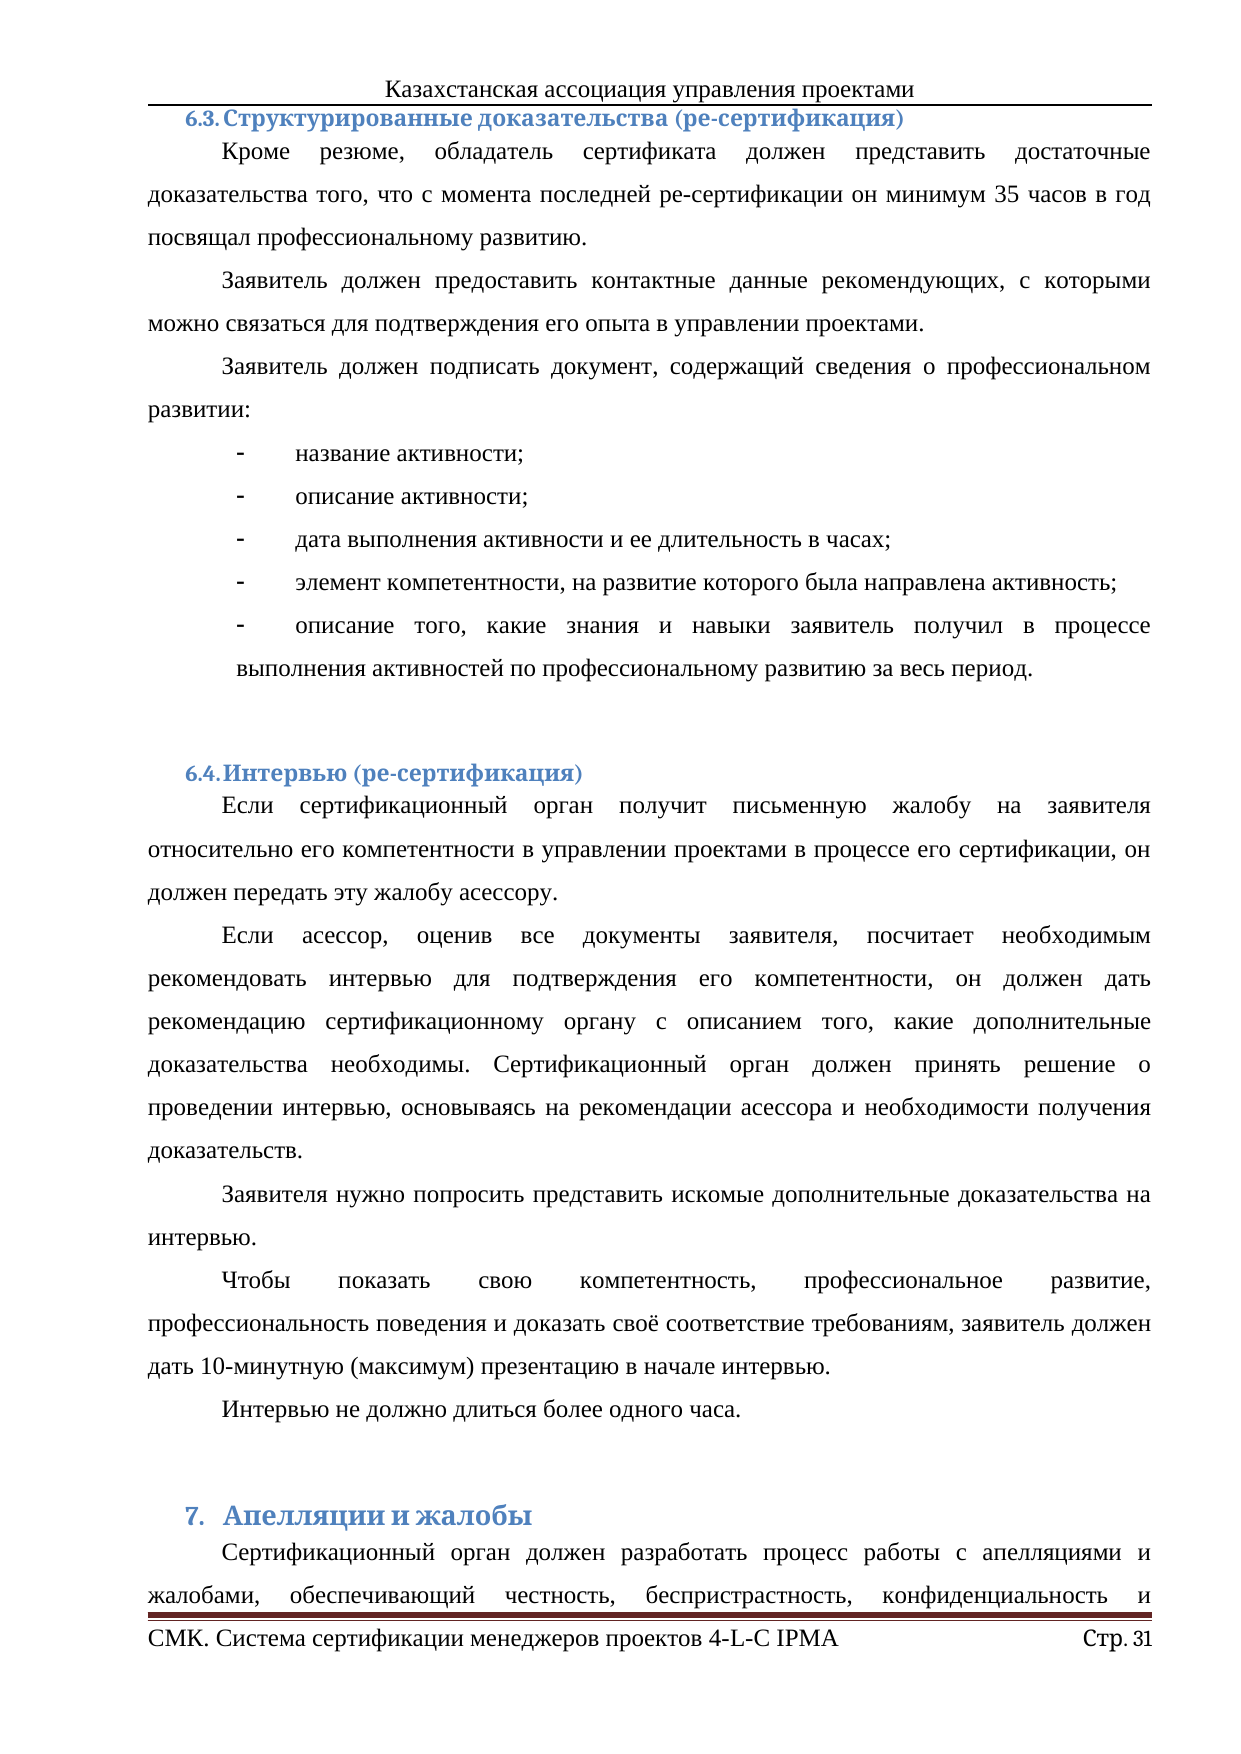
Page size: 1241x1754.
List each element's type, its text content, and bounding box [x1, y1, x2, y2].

text Заявитель должен предоставить контактные данные рекомендующих, с которыми можно связаться для подтверждения его опыта в управлении проектами. [148, 265, 1152, 337]
subtitle Структурированные доказательства (ре-сертификация) [185, 106, 1152, 132]
text Заявитель должен подписать документ, содержащий сведения о профессиональном развитии: [148, 351, 1152, 423]
list дата выполнения активности и ее длительность в часах; [236, 524, 1152, 553]
text Заявителя нужно попросить представить искомые дополнительные доказательства на интервью. [148, 1179, 1152, 1251]
list элемент компетентности, на развитие которого была направлена активность; [236, 567, 1152, 596]
subtitle Апелляции и жалобы [185, 1501, 1152, 1533]
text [148, 1537, 1152, 1609]
list описание активности; [236, 481, 1152, 509]
list описание того, какие знания и навыки заявитель получил в процессе выполнения активностей по профессиональному развитию за весь период. [236, 610, 1152, 682]
text Чтобы показать свою компетентность, профессиональное развитие, профессиональность поведения и доказать своё соответствие требованиям, заявитель должен дать 10-минутную (максимум) презентацию в начале интервью. [148, 1265, 1152, 1380]
text Интервью не должно длиться более одного часа. [148, 1394, 1152, 1423]
text Если асессор, оценив все документы заявителя, посчитает необходимым рекомендовать интервью для подтверждения его компетентности, он должен дать рекомендацию сертификационному органу с описанием того, какие дополнительные доказательства необходимы. Сертификационный орган должен принять решение о проведении интервью, основываясь на рекомендации асессора и необходимости получения доказательств. [148, 920, 1152, 1164]
subtitle Интервью (ре-сертификация) [185, 760, 1152, 787]
list название активности; [236, 438, 1152, 466]
text Кроме резюме, обладатель сертификата должен представить достаточные доказательства того, что с момента последней ре-сертификации он минимум 35 часов в год посвящал профессиональному развитию. [148, 136, 1152, 251]
text Если сертификационный орган получит письменную жалобу на заявителя относительно его компетентности в управлении проектами в процессе его сертификации, он должен передать эту жалобу асессору. [148, 791, 1152, 906]
